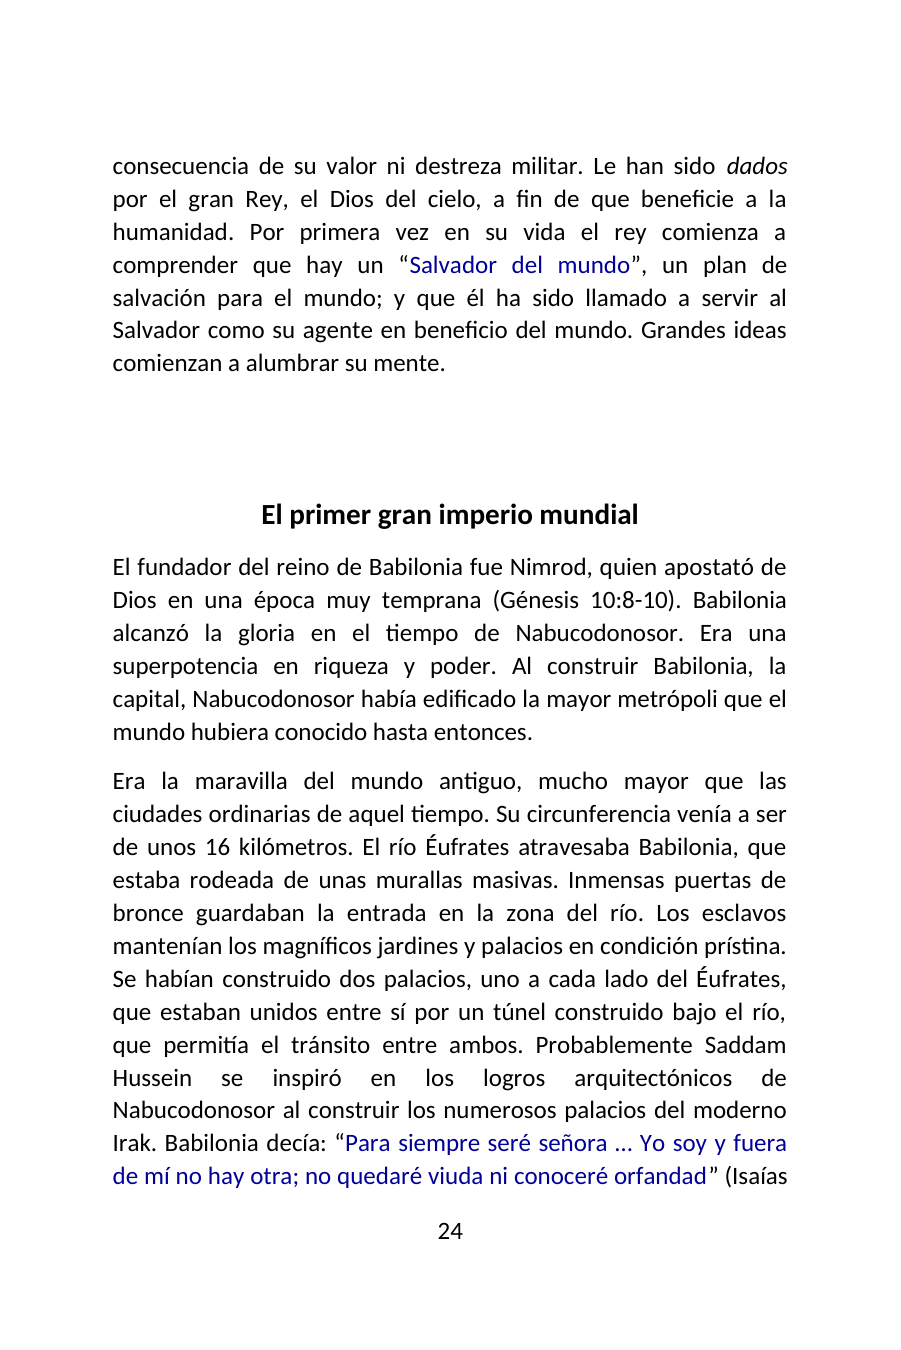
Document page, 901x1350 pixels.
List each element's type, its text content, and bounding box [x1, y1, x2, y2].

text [112, 766, 788, 1191]
text El fundador del reino de Babilonia fue Nimrod, quien apostató de Dios en una época muy temprana (Génesis 10:8-10). Babilonia alcanzó la gloria en el tiempo de Nabucodonosor. Era una superpotencia en riqueza y poder. Al construir Babilonia, la capital, Nabucodonosor había edificado la mayor metrópoli que el mundo hubiera conocido hasta entonces. [112, 551, 788, 746]
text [112, 150, 788, 378]
text El primer gran imperio mundial [112, 496, 788, 532]
